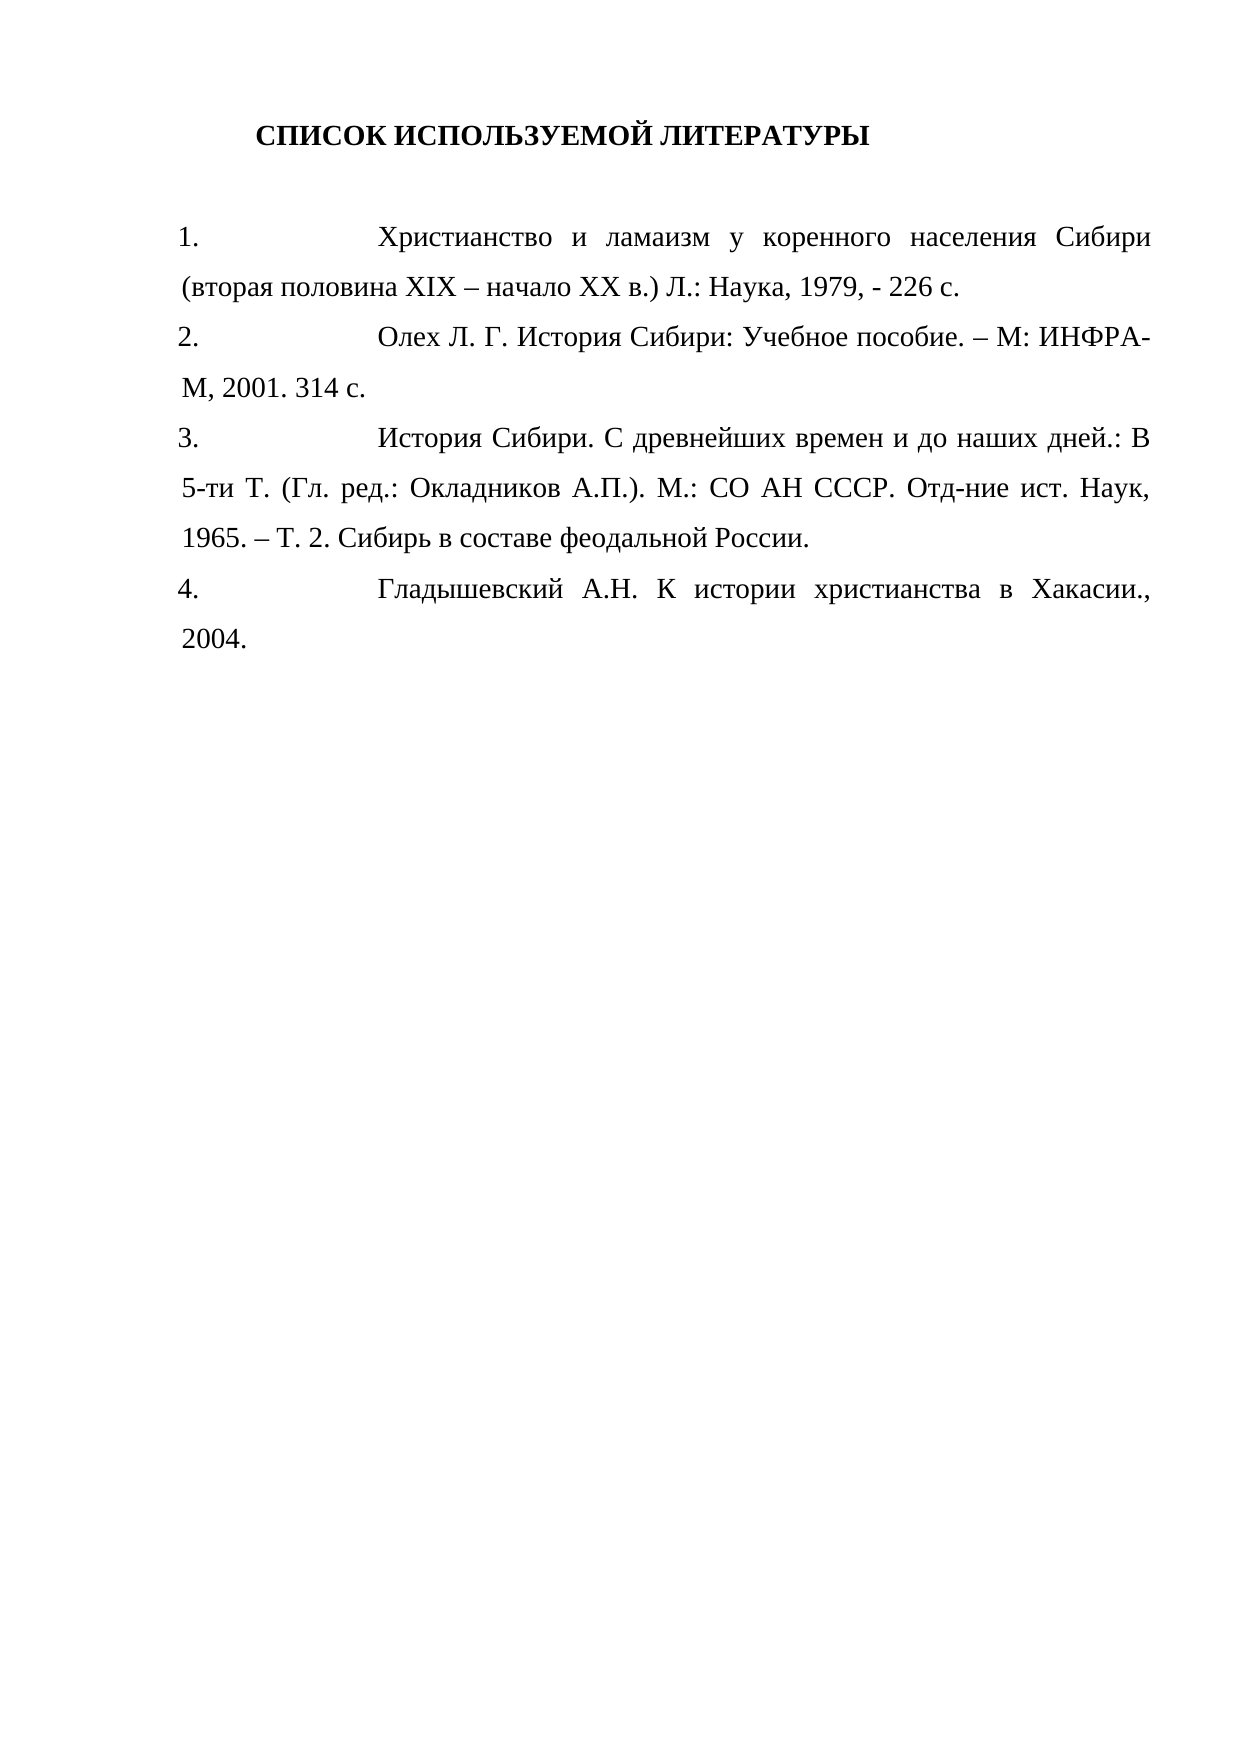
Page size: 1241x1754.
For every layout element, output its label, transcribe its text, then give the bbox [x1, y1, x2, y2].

list Олех Л. Г. История Сибири: Учебное пособие. – М: ИНФРА-М, 2001. 314 с. [177, 319, 1152, 403]
list Гладышевский А.Н. К истории христианства в Хакасии., 2004. [177, 571, 1152, 655]
list Христианство и ламаизм у коренного населения Сибири (вторая половина XIX – начало XX в.) Л.: Наука, 1979, - 226 с. [177, 219, 1152, 303]
list История Сибири. С древнейших времен и до наших дней.: В 5-ти Т. (Гл. ред.: Окладников А.П.). М.: СО АН СССР. Отд-ние ист. Наук, 1965. – Т. 2. Сибирь в составе феодальной России. [177, 420, 1152, 554]
text СПИСОК ИСПОЛЬЗУЕМОЙ ЛИТЕРАТУРЫ [181, 118, 1152, 152]
